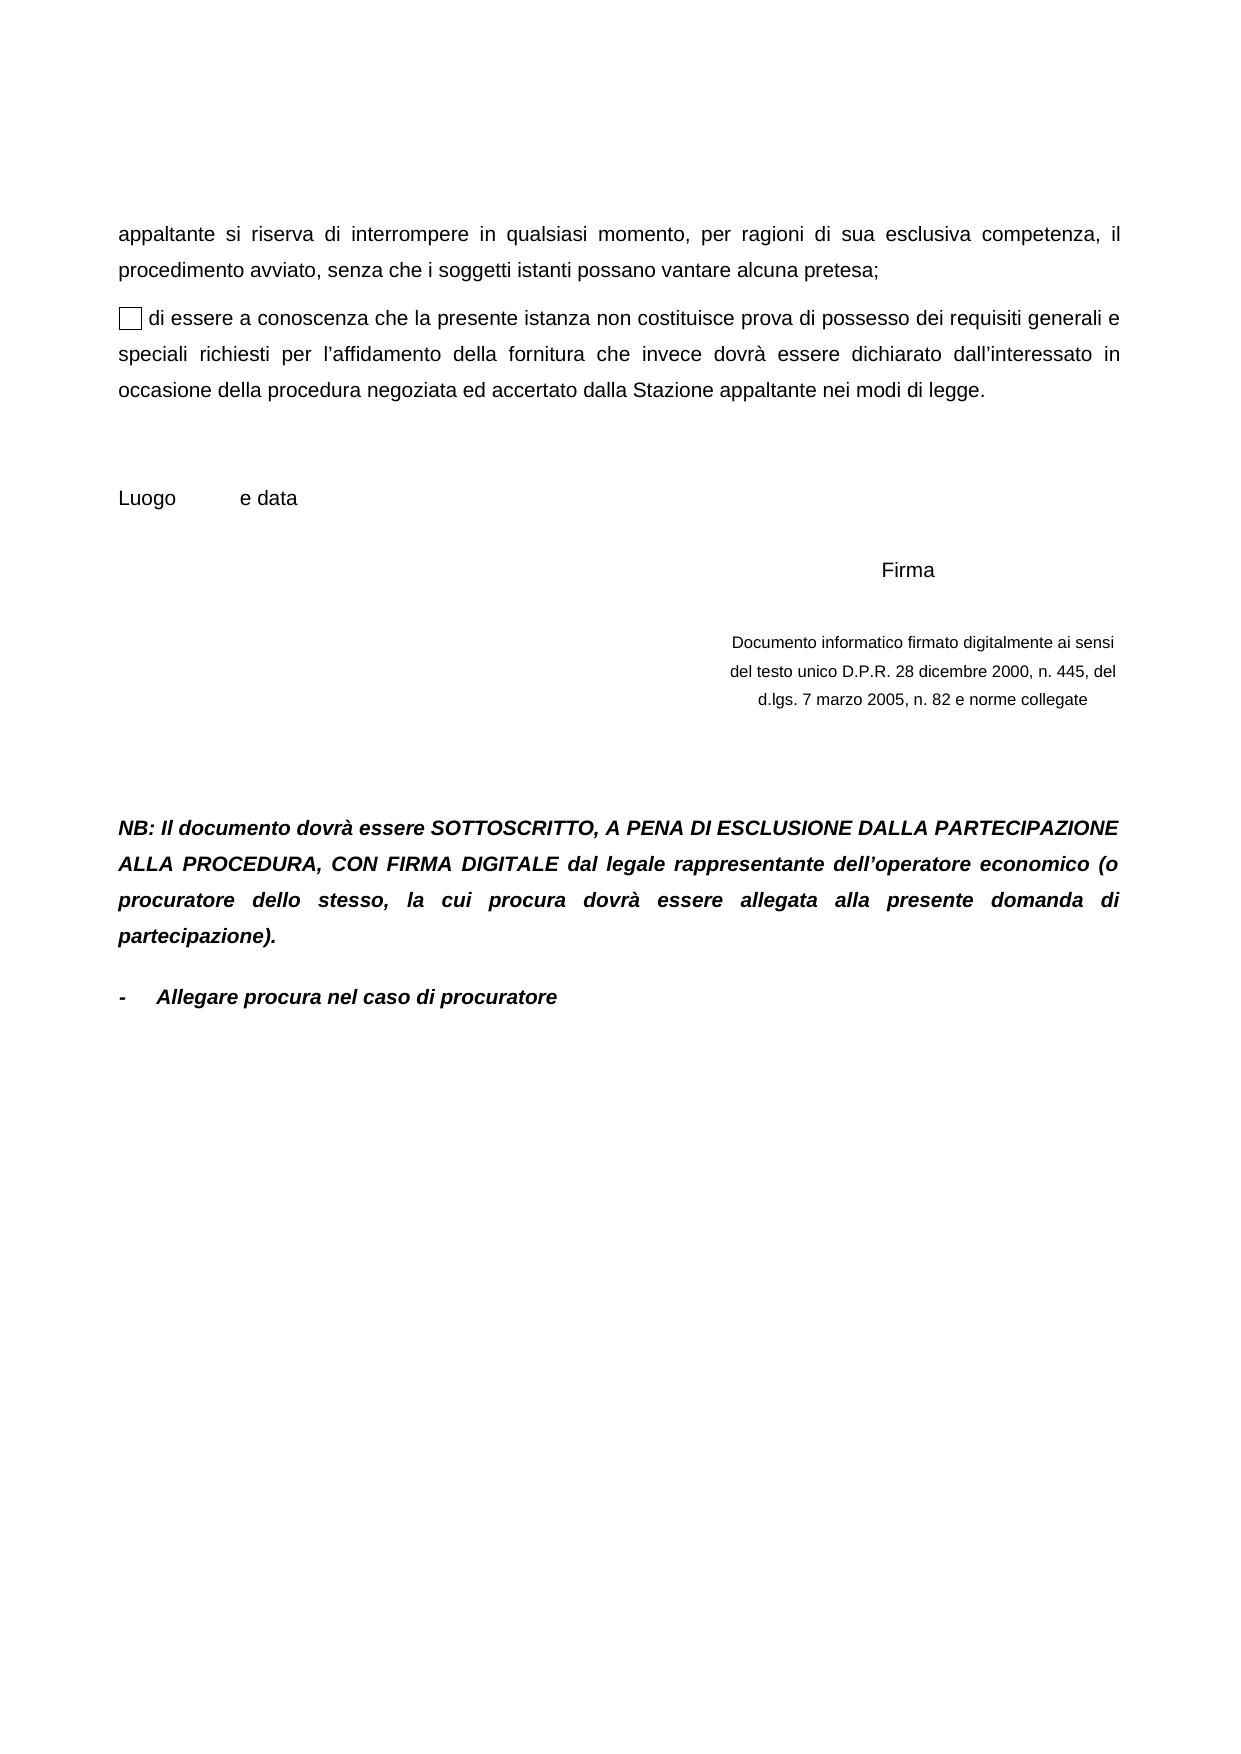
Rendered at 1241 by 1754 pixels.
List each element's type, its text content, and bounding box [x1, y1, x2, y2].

text di essere a conoscenza che la presente istanza non costituisce prova di possesso dei requisiti generali e speciali richiesti per l’affidamento della fornitura che invece dovrà essere dichiarato dall’interessato in occasione della procedura negoziata ed accertato dalla Stazione appaltante nei modi di legge. [118, 306, 1122, 402]
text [118, 222, 1122, 281]
text Documento informatico firmato digitalmente ai sensi del testo unico D.P.R. 28 dicembre 2000, n. 445, del d.lgs. 7 marzo 2005, n. 82 e norme collegate [723, 633, 1122, 709]
text NB: Il documento dovrà essere SOTTOSCRITTO, A PENA DI ESCLUSIONE DALLA PARTECIPAZIONE ALLA PROCEDURA, CON FIRMA DIGITALE dal legale rappresentante dell’operatore economico (o procuratore dello stesso, la cui procura dovrà essere allegata alla presente domanda di partecipazione). [118, 816, 1122, 948]
text Luogo e data [118, 486, 1122, 509]
list Allegare procura nel caso di procuratore [119, 984, 1122, 1008]
text Firma [694, 557, 1122, 581]
